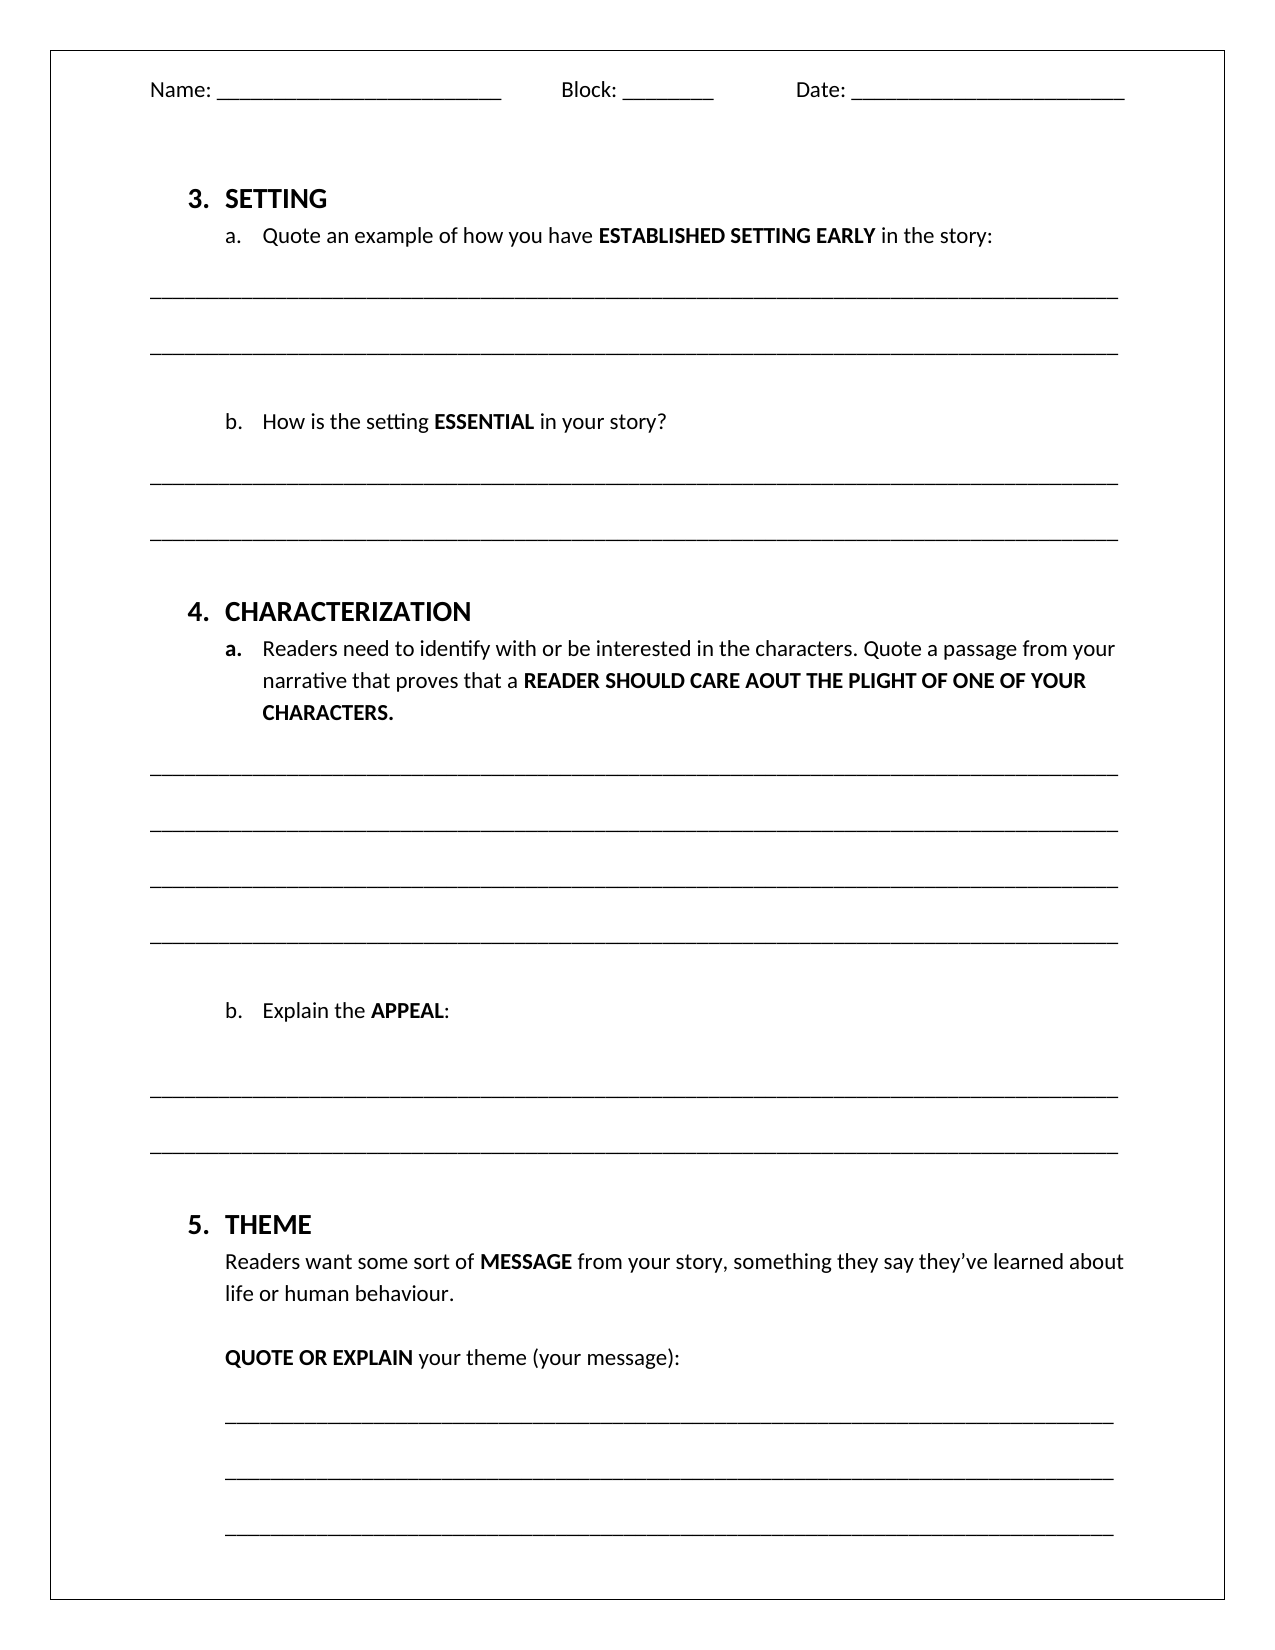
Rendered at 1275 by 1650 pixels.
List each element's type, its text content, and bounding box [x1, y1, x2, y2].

list CHARACTERIZATION [187, 593, 1125, 628]
list THEME [187, 1206, 1125, 1241]
list How is the setting ESSENTIAL in your story? [225, 407, 1125, 435]
list Quote an example of how you have ESTABLISHED SETTING EARLY in the story: [225, 221, 1125, 249]
list ______________________________________________________________________________ [225, 1511, 1125, 1539]
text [150, 274, 1125, 358]
text ____________________________________________________________________________________________________________________________________________________________________________________________________________________________________________________________________________________________________________________________________________________ [150, 751, 1125, 947]
list SETTING [187, 180, 1125, 216]
list Explain the APPEAL: [225, 996, 1125, 1024]
list Readers want some sort of MESSAGE from your story, something they say they’ve learned about life or human behaviour. [225, 1247, 1125, 1307]
list ____________________________________________________________________________________________________________________________________________________________ [225, 1399, 1125, 1483]
list Readers need to identify with or be interested in the characters. Quote a passage from your narrative that proves that a READER SHOULD CARE AOUT THE PLIGHT OF ONE OF YOUR CHARACTERS. [225, 634, 1125, 726]
list QUOTE OR EXPLAIN your theme (your message): [225, 1343, 1125, 1371]
